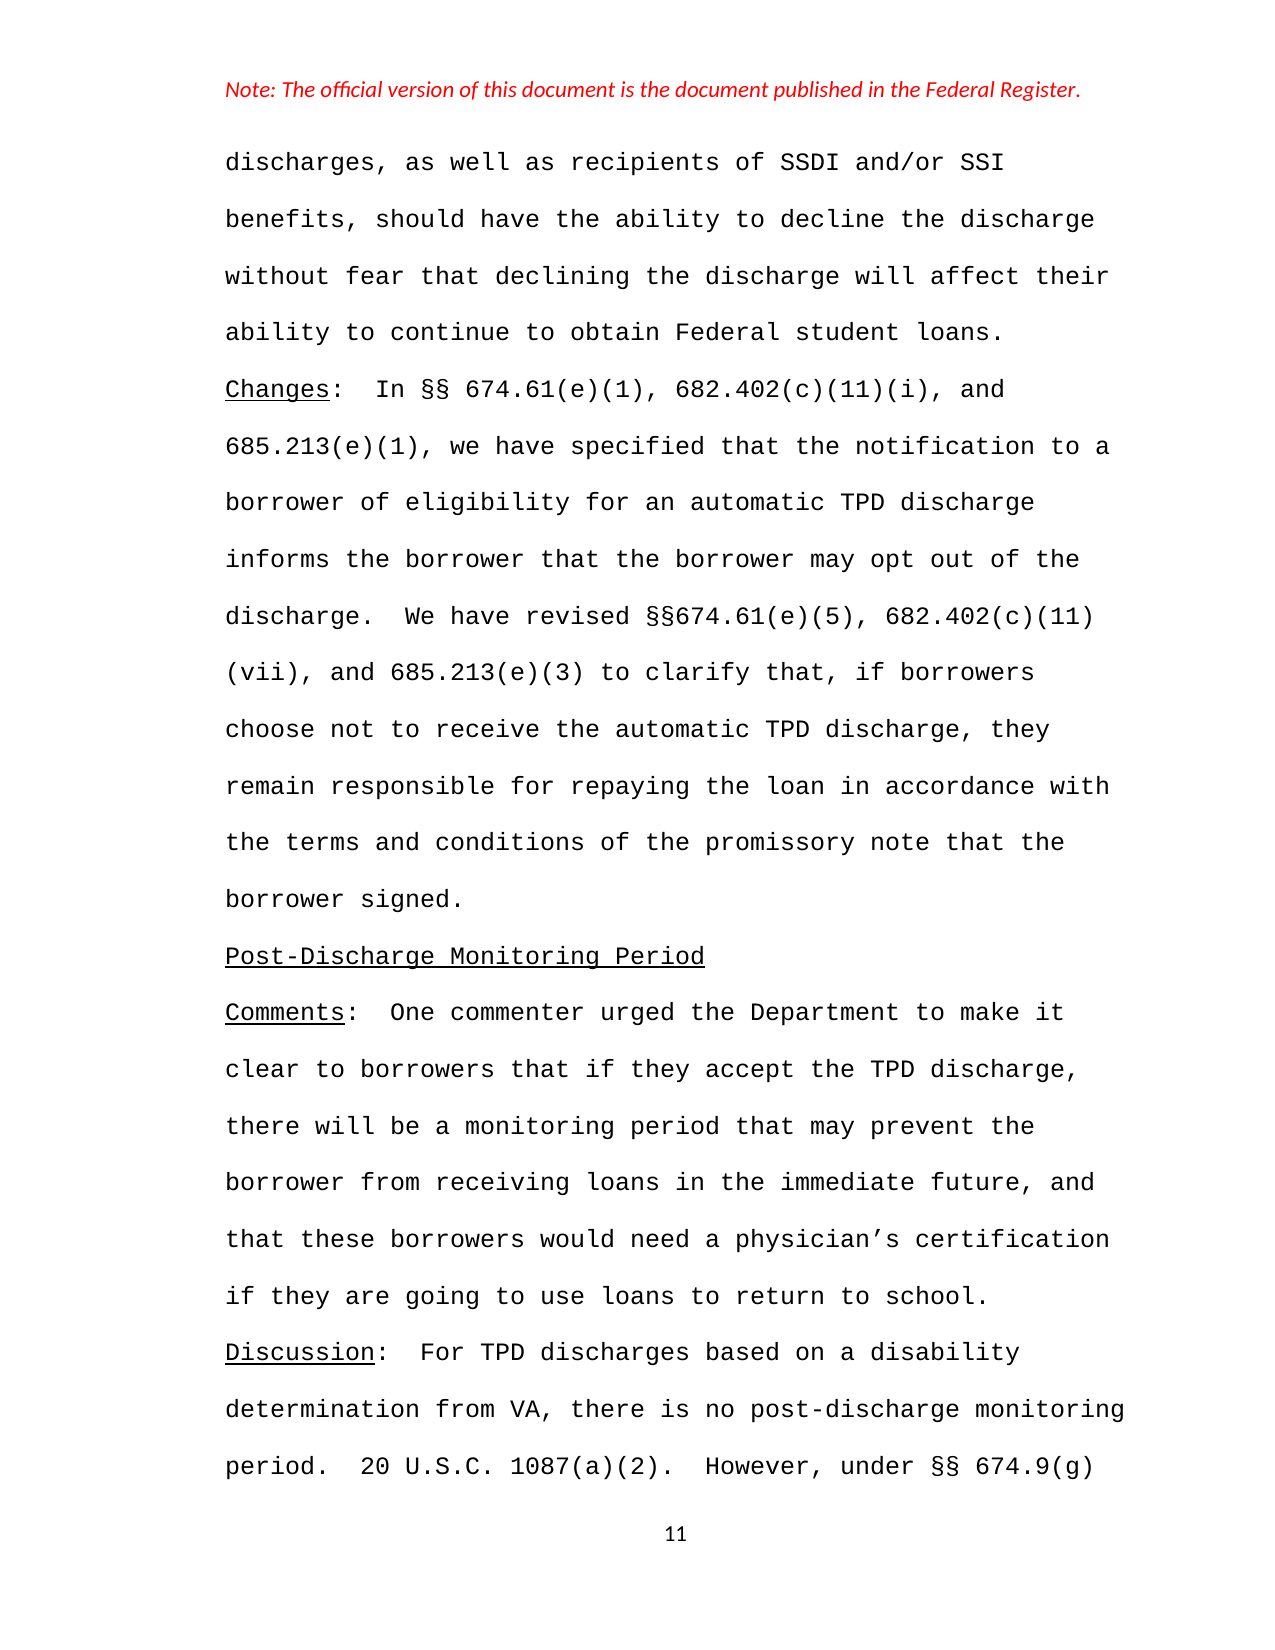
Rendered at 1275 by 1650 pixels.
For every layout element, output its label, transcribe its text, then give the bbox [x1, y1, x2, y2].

text Comments: One commenter urged the Department to make it clear to borrowers that if they accept the TPD discharge, there will be a monitoring period that may prevent the borrower from receiving loans in the immediate future, and that these borrowers would need a physician’s certification if they are going to use loans to return to school. [225, 1000, 1125, 1312]
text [225, 1340, 1125, 1482]
text Post-Discharge Monitoring Period [225, 943, 1125, 972]
text Changes: In §§ 674.61(e)(1), 682.402(c)(11)(i), and 685.213(e)(1), we have specified that the notification to a borrower of eligibility for an automatic TPD discharge informs the borrower that the borrower may opt out of the discharge. We have revised §§674.61(e)(5), 682.402(c)(11)(vii), and 685.213(e)(3) to clarify that, if borrowers choose not to receive the automatic TPD discharge, they remain responsible for repaying the loan in accordance with the terms and conditions of the promissory note that the borrower signed. [225, 377, 1125, 915]
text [225, 150, 1125, 348]
